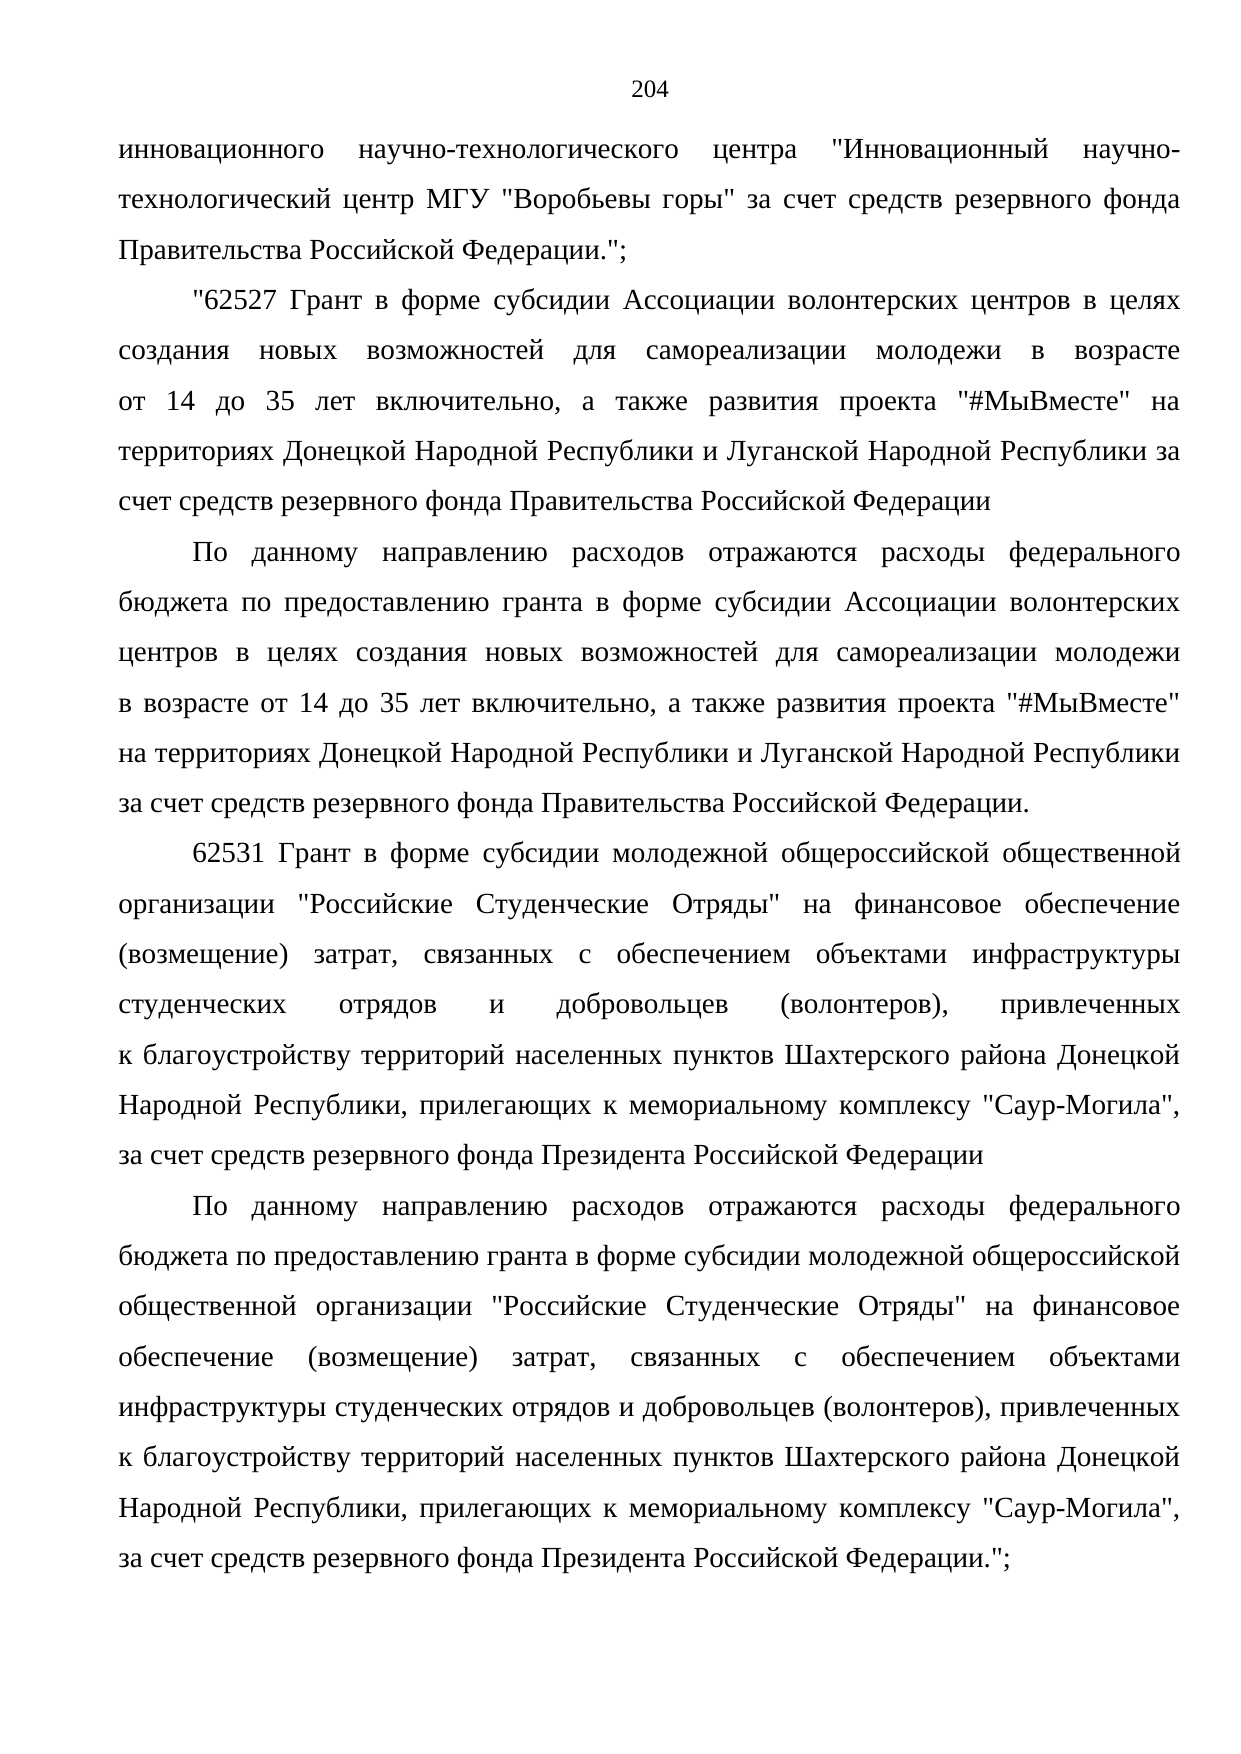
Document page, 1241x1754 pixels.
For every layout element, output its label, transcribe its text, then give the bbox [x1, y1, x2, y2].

text По данному направлению расходов отражаются расходы федерального бюджета по предоставлению гранта в форме субсидии Ассоциации волонтерских центров в целях создания новых возможностей для самореализации молодежи в возрасте от 14 до 35 лет включительно, а также развития проекта "#МыВместе" на территориях Донецкой Народной Республики и Луганской Народной Республики за счет средств резервного фонда Правительства Российской Федерации. [118, 534, 1181, 819]
text По данному направлению расходов отражаются расходы федерального бюджета по предоставлению гранта в форме субсидии молодежной общероссийской общественной организации "Российские Студенческие Отряды" на финансовое обеспечение (возмещение) затрат, связанных с обеспечением объектами инфраструктуры студенческих отрядов и добровольцев (волонтеров), привлеченных к благоустройству территорий населенных пунктов Шахтерского района Донецкой Народной Республики, прилегающих к мемориальному комплексу "Саур-Могила", за счет средств резервного фонда Президента Российской Федерации."; [118, 1188, 1181, 1573]
text "62527 Грант в форме субсидии Ассоциации волонтерских центров в целях создания новых возможностей для самореализации молодежи в возрасте от 14 до 35 лет включительно, а также развития проекта "#МыВместе" на территориях Донецкой Народной Республики и Луганской Народной Республики за счет средств резервного фонда Правительства Российской Федерации [118, 282, 1181, 517]
text 62531 Грант в форме субсидии молодежной общероссийской общественной организации "Российские Студенческие Отряды" на финансовое обеспечение (возмещение) затрат, связанных с обеспечением объектами инфраструктуры студенческих отрядов и добровольцев (волонтеров), привлеченных к благоустройству территорий населенных пунктов Шахтерского района Донецкой Народной Республики, прилегающих к мемориальному комплексу "Саур-Могила", за счет средств резервного фонда Президента Российской Федерации [118, 836, 1181, 1171]
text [118, 131, 1181, 265]
